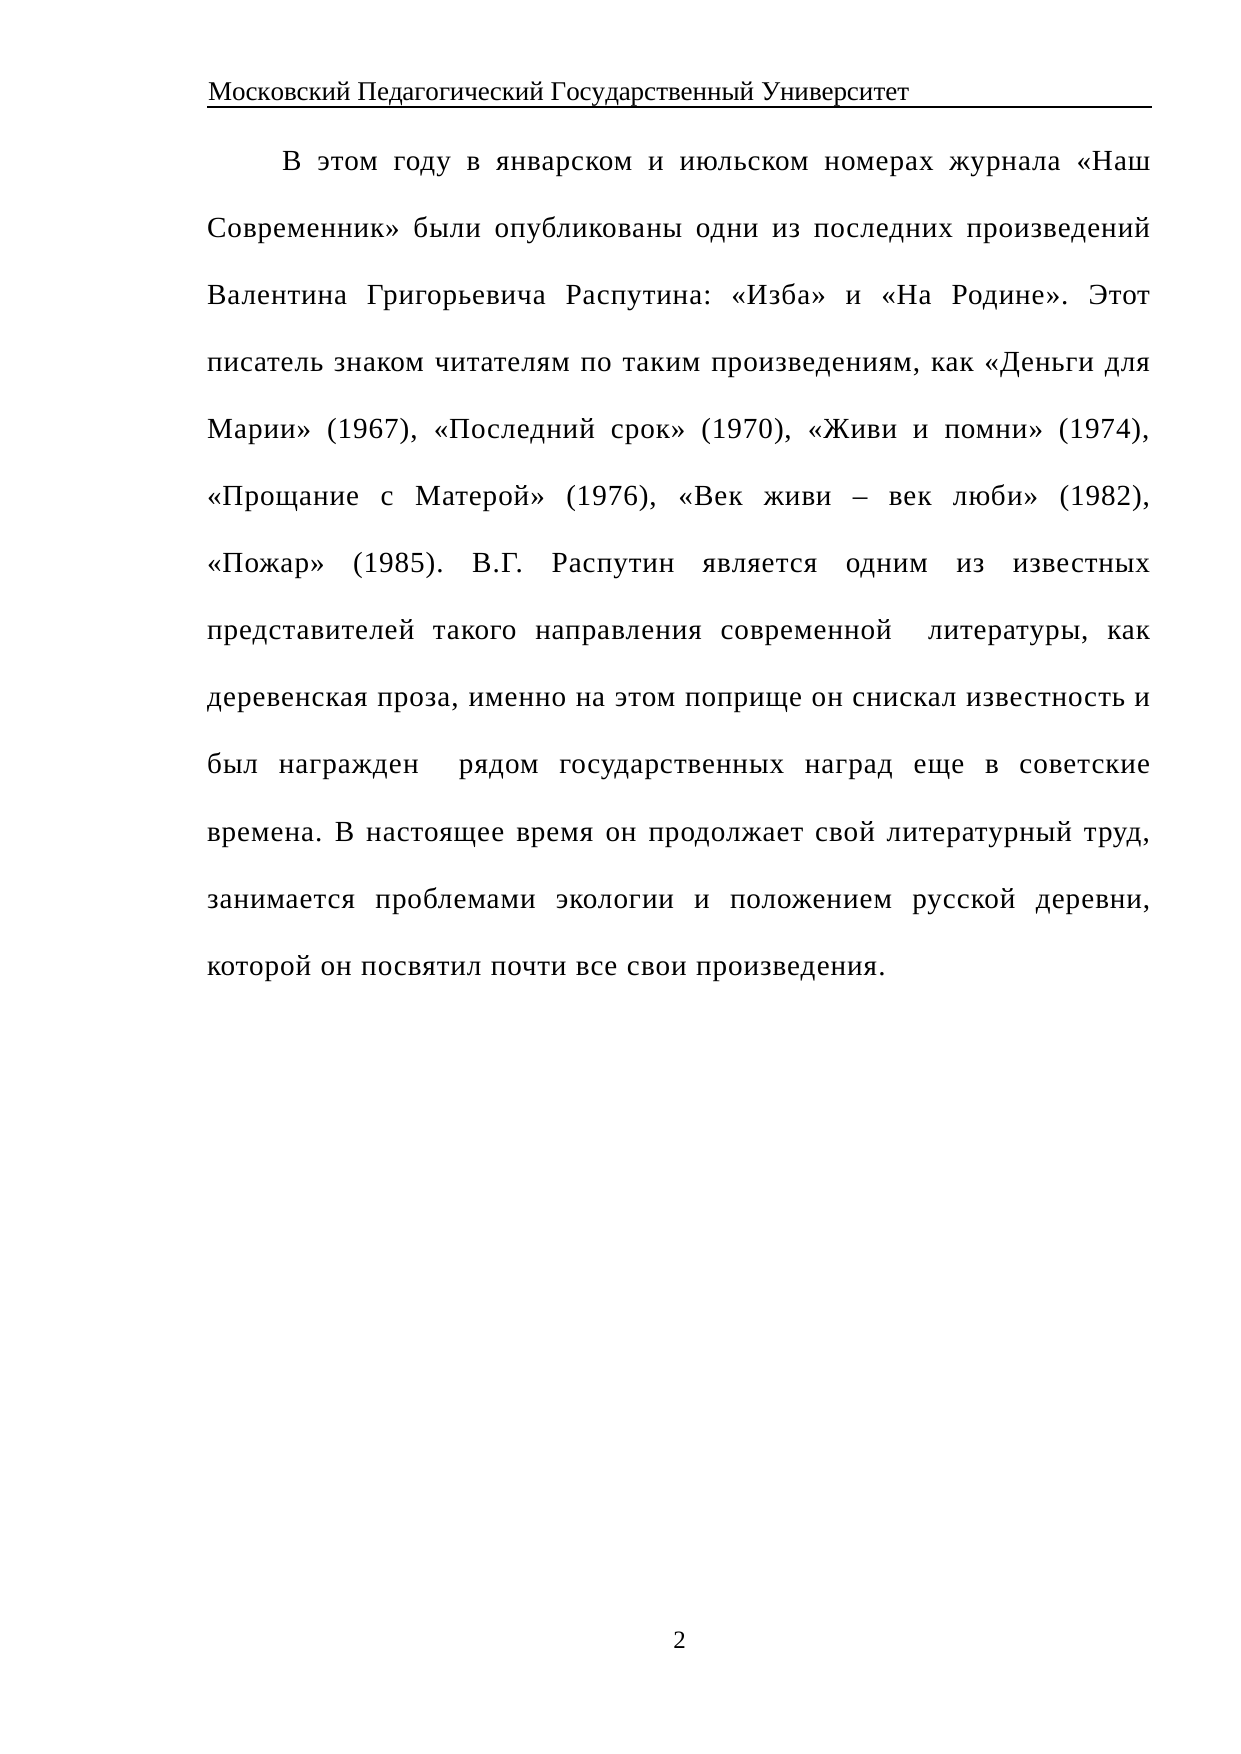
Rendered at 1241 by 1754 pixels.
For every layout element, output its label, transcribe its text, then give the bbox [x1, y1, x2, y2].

subtitle В этом году в январском и июльском номерах журнала «Наш Современник» были опубликованы одни из последних произведений Валентина Григорьевича Распутина: «Изба» и «На Родине». Этот писатель знаком читателям по таким произведениям, как «Деньги для Марии» (1967), «Последний срок» (1970), «Живи и помни» (1974), «Прощание с Матерой» (1976), «Век живи – век люби» (1982), «Пожар» (1985). В.Г. Распутин является одним из известных представителей такого направления современной литературы, как деревенская проза, именно на этом поприще он снискал известность и был награжден рядом государственных наград еще в советские времена. В настоящее время он продолжает свой литературный труд, занимается проблемами экологии и положением русской деревни, которой он посвятил почти все свои произведения. [207, 143, 1152, 982]
